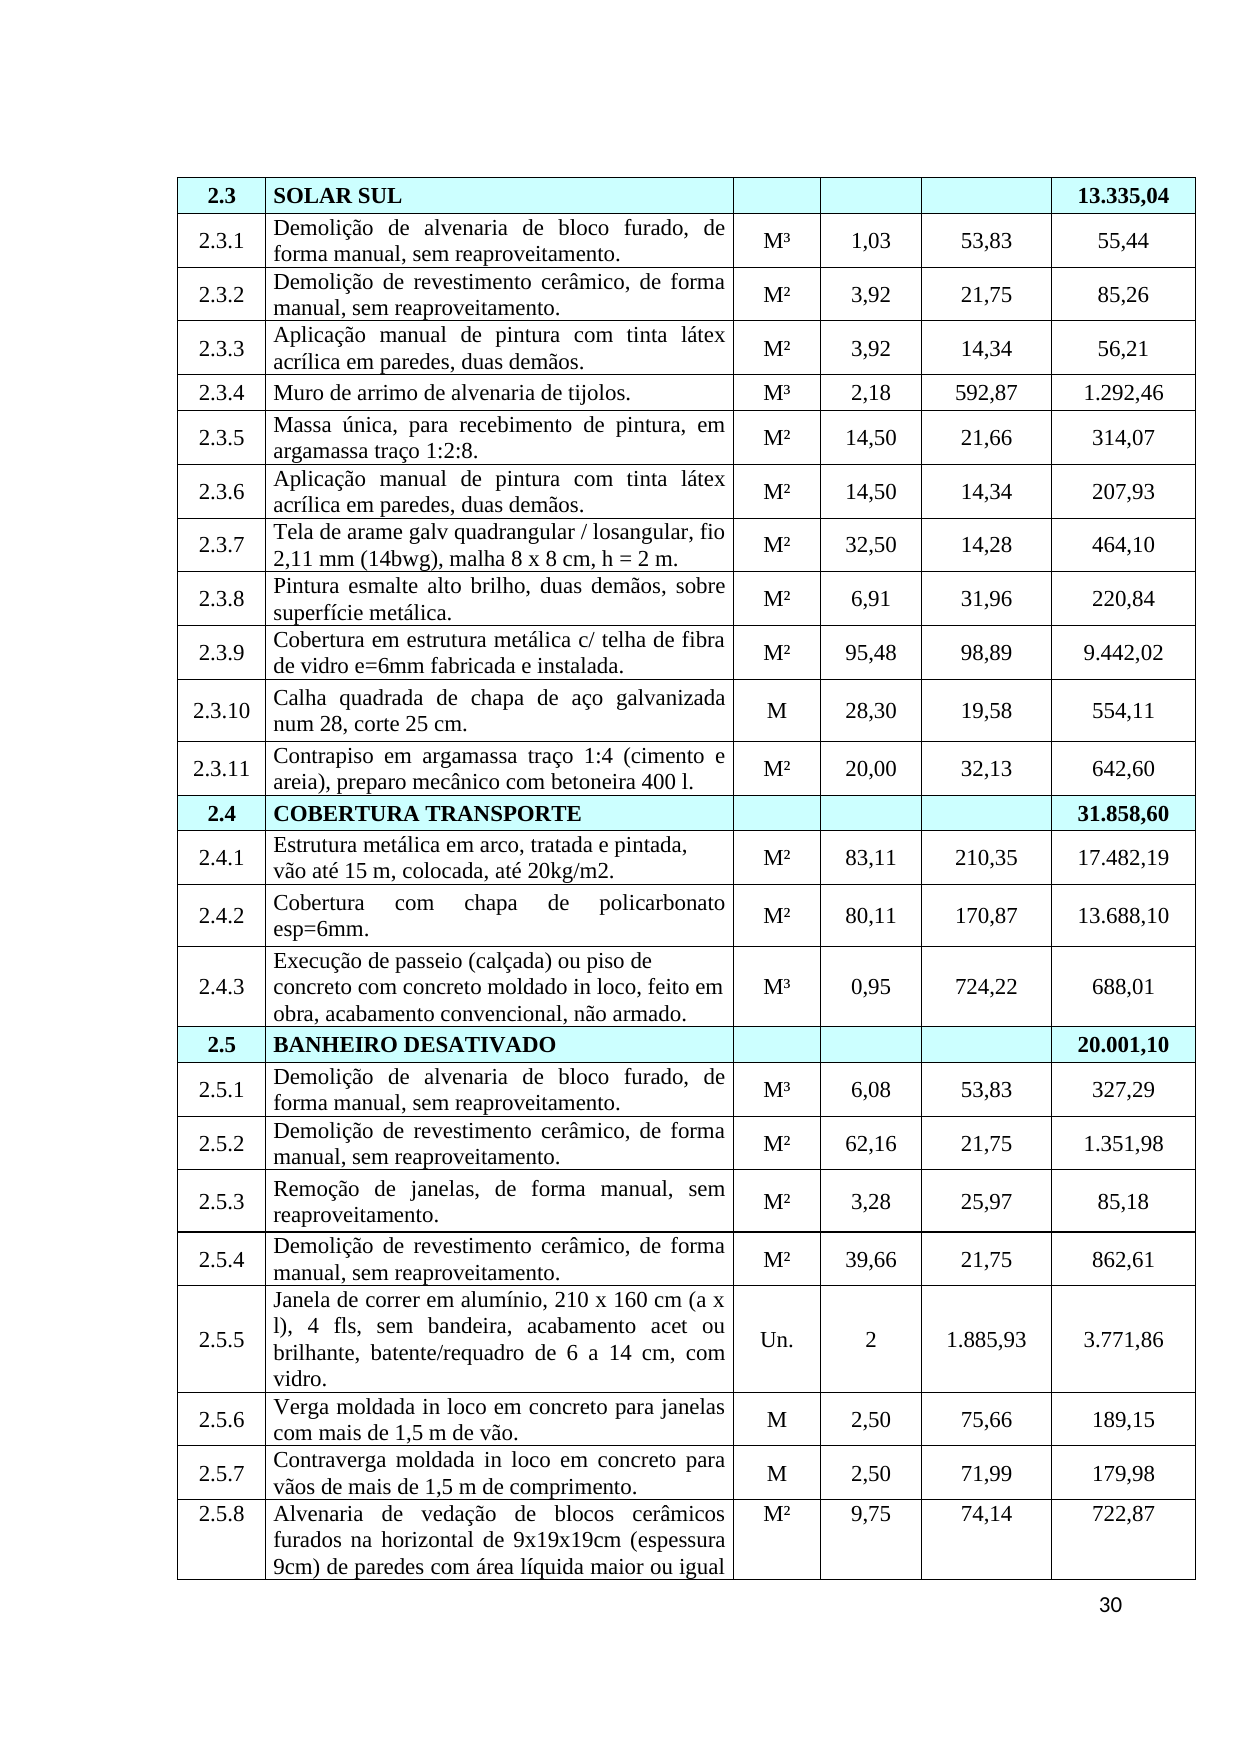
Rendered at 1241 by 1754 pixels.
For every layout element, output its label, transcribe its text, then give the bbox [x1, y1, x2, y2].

table_cell 2.3.5 [178, 411, 265, 464]
table_cell M³ [734, 375, 820, 410]
table_cell 2.5.8 [178, 1500, 265, 1579]
table_cell M² [734, 742, 820, 794]
table_cell 2.5.4 [178, 1233, 265, 1285]
table_cell 642,60 [1052, 742, 1195, 794]
table_cell Contraverga moldada in loco em concreto para vãos de mais de 1,5 m de comprimento. [266, 1446, 733, 1499]
table_cell M² [734, 411, 820, 464]
table_cell 80,11 [821, 885, 921, 946]
table_cell 6,08 [821, 1063, 921, 1116]
table_cell [821, 178, 921, 213]
table_cell 2.3.6 [178, 465, 265, 517]
table_cell 14,50 [821, 465, 921, 517]
table_cell M² [734, 626, 820, 679]
table_cell 71,99 [922, 1446, 1051, 1499]
table_cell Aplicação manual de pintura com tinta látex acrílica em paredes, duas demãos. [266, 465, 733, 517]
table_cell Remoção de janelas, de forma manual, sem reaproveitamento. [266, 1170, 733, 1231]
table_cell 179,98 [1052, 1446, 1195, 1499]
table_cell 13.335,04 [1052, 178, 1195, 213]
table_cell M [734, 1393, 820, 1445]
table_cell M² [734, 885, 820, 946]
table_cell Tela de arame galv quadrangular / losangular, fio 2,11 mm (14bwg), malha 8 x 8 cm, h = 2 m. [266, 519, 733, 571]
table_cell [734, 178, 820, 213]
table_cell 464,10 [1052, 519, 1195, 571]
table_cell M³ [734, 214, 820, 267]
table_cell M² [734, 1117, 820, 1169]
table_cell [922, 796, 1051, 830]
table_cell 210,35 [922, 831, 1051, 884]
table_cell 3,28 [821, 1170, 921, 1231]
table_cell Estrutura metálica em arco, tratada e pintada, vão até 15 m, colocada, até 20kg/m2. [266, 831, 733, 884]
table_cell Cobertura com chapa de policarbonato esp=6mm. [266, 885, 733, 946]
table_cell SOLAR SUL [266, 178, 733, 213]
table_cell 1,03 [821, 214, 921, 267]
table_cell 2.5.7 [178, 1446, 265, 1499]
table_cell 14,34 [922, 321, 1051, 374]
table_cell 31,96 [922, 572, 1051, 625]
table_cell 21,75 [922, 1117, 1051, 1169]
table_cell [821, 1027, 921, 1062]
table_cell 17.482,19 [1052, 831, 1195, 884]
table_cell 98,89 [922, 626, 1051, 679]
table_cell 1.885,93 [922, 1286, 1051, 1392]
table_cell M² [734, 1500, 820, 1579]
table_cell M [734, 1446, 820, 1499]
table_cell Verga moldada in loco em concreto para janelas com mais de 1,5 m de vão. [266, 1393, 733, 1445]
table_cell 13.688,10 [1052, 885, 1195, 946]
table_cell [922, 1027, 1051, 1062]
table_cell M³ [734, 947, 820, 1026]
table_cell 2.3.10 [178, 680, 265, 741]
table_cell 21,75 [922, 268, 1051, 320]
table_cell 724,22 [922, 947, 1051, 1026]
table_cell Demolição de revestimento cerâmico, de forma manual, sem reaproveitamento. [266, 1117, 733, 1169]
table_cell 688,01 [1052, 947, 1195, 1026]
table_cell 25,97 [922, 1170, 1051, 1231]
table_cell 2 [821, 1286, 921, 1392]
table_cell 14,50 [821, 411, 921, 464]
table_cell 95,48 [821, 626, 921, 679]
table_cell Demolição de alvenaria de bloco furado, de forma manual, sem reaproveitamento. [266, 214, 733, 267]
table_cell 14,28 [922, 519, 1051, 571]
table_cell Demolição de revestimento cerâmico, de forma manual, sem reaproveitamento. [266, 268, 733, 320]
table_cell BANHEIRO DESATIVADO [266, 1027, 733, 1062]
table_cell Muro de arrimo de alvenaria de tijolos. [266, 375, 733, 410]
table_cell 1.351,98 [1052, 1117, 1195, 1169]
table_cell 3,92 [821, 268, 921, 320]
table_cell 170,87 [922, 885, 1051, 946]
table_cell 2.3.1 [178, 214, 265, 267]
table_cell 2.5.2 [178, 1117, 265, 1169]
table_cell 3,92 [821, 321, 921, 374]
table_cell [821, 796, 921, 830]
table_cell 2.5.6 [178, 1393, 265, 1445]
table_cell 207,93 [1052, 465, 1195, 517]
table_cell M² [734, 1233, 820, 1285]
table_cell 2.4.1 [178, 831, 265, 884]
table_cell 74,14 [922, 1500, 1051, 1579]
table_cell 20,00 [821, 742, 921, 794]
table_cell 83,11 [821, 831, 921, 884]
table_cell 9.442,02 [1052, 626, 1195, 679]
table_cell M² [734, 268, 820, 320]
table_cell Calha quadrada de chapa de aço galvanizada num 28, corte 25 cm. [266, 680, 733, 741]
table_cell 3.771,86 [1052, 1286, 1195, 1392]
table_cell 220,84 [1052, 572, 1195, 625]
table_cell 2.3.9 [178, 626, 265, 679]
table_cell 21,66 [922, 411, 1051, 464]
table_cell 85,26 [1052, 268, 1195, 320]
table_cell M [734, 680, 820, 741]
table_cell M² [734, 572, 820, 625]
table_cell M² [734, 1170, 820, 1231]
table_cell Aplicação manual de pintura com tinta látex acrílica em paredes, duas demãos. [266, 321, 733, 374]
table_cell 2.5.1 [178, 1063, 265, 1116]
table_cell 2,50 [821, 1393, 921, 1445]
table_cell 2.3.7 [178, 519, 265, 571]
table_cell Pintura esmalte alto brilho, duas demãos, sobre superfície metálica. [266, 572, 733, 625]
table_cell COBERTURA TRANSPORTE [266, 796, 733, 830]
table_cell 189,15 [1052, 1393, 1195, 1445]
table_cell 554,11 [1052, 680, 1195, 741]
table_cell [734, 796, 820, 830]
table_cell 56,21 [1052, 321, 1195, 374]
table_cell 1.292,46 [1052, 375, 1195, 410]
table_cell Contrapiso em argamassa traço 1:4 (cimento e areia), preparo mecânico com betoneira 400 l. [266, 742, 733, 794]
table_cell 75,66 [922, 1393, 1051, 1445]
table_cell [266, 1500, 733, 1579]
table_cell 55,44 [1052, 214, 1195, 267]
table_cell M³ [734, 1063, 820, 1116]
table_cell 6,91 [821, 572, 921, 625]
table_cell M² [734, 321, 820, 374]
table_cell 32,50 [821, 519, 921, 571]
table_cell Un. [734, 1286, 820, 1392]
table_cell 85,18 [1052, 1170, 1195, 1231]
table_cell 2.3.4 [178, 375, 265, 410]
table_cell 2.3 [178, 178, 265, 213]
table_cell 9,75 [821, 1500, 921, 1579]
table_cell M² [734, 465, 820, 517]
table_cell 2.3.8 [178, 572, 265, 625]
table_cell 2.5 [178, 1027, 265, 1062]
table_cell Cobertura em estrutura metálica c/ telha de fibra de vidro e=6mm fabricada e instalada. [266, 626, 733, 679]
table_cell 722,87 [1052, 1500, 1195, 1579]
table_cell 39,66 [821, 1233, 921, 1285]
table_cell [922, 178, 1051, 213]
table_cell Demolição de alvenaria de bloco furado, de forma manual, sem reaproveitamento. [266, 1063, 733, 1116]
table_cell 314,07 [1052, 411, 1195, 464]
table_cell 2,50 [821, 1446, 921, 1499]
table_cell 0,95 [821, 947, 921, 1026]
table_cell 14,34 [922, 465, 1051, 517]
table_cell M² [734, 831, 820, 884]
table_cell 28,30 [821, 680, 921, 741]
table_cell 327,29 [1052, 1063, 1195, 1116]
table_cell 32,13 [922, 742, 1051, 794]
table_cell Massa única, para recebimento de pintura, em argamassa traço 1:2:8. [266, 411, 733, 464]
table_cell 2.4.3 [178, 947, 265, 1026]
table_cell 2.3.11 [178, 742, 265, 794]
table_cell 31.858,60 [1052, 796, 1195, 830]
table_cell 2.3.3 [178, 321, 265, 374]
table_cell 53,83 [922, 214, 1051, 267]
table_cell 19,58 [922, 680, 1051, 741]
table_cell 2.3.2 [178, 268, 265, 320]
table_cell 20.001,10 [1052, 1027, 1195, 1062]
table_cell Demolição de revestimento cerâmico, de forma manual, sem reaproveitamento. [266, 1233, 733, 1285]
table_cell 2.4 [178, 796, 265, 830]
table_cell [734, 1027, 820, 1062]
table_cell Execução de passeio (calçada) ou piso de concreto com concreto moldado in loco, feito em obra, acabamento convencional, não armado. [266, 947, 733, 1026]
table_cell 21,75 [922, 1233, 1051, 1285]
table_cell 2.5.3 [178, 1170, 265, 1231]
table_cell 592,87 [922, 375, 1051, 410]
table_cell 62,16 [821, 1117, 921, 1169]
table_cell 2.5.5 [178, 1286, 265, 1392]
table_cell 53,83 [922, 1063, 1051, 1116]
table_cell Janela de correr em alumínio, 210 x 160 cm (a x l), 4 fls, sem bandeira, acabamento acet ou brilhante, batente/requadro de 6 a 14 cm, com vidro. [266, 1286, 733, 1392]
table_cell 2,18 [821, 375, 921, 410]
table_cell 2.4.2 [178, 885, 265, 946]
table_cell 862,61 [1052, 1233, 1195, 1285]
table_cell M² [734, 519, 820, 571]
